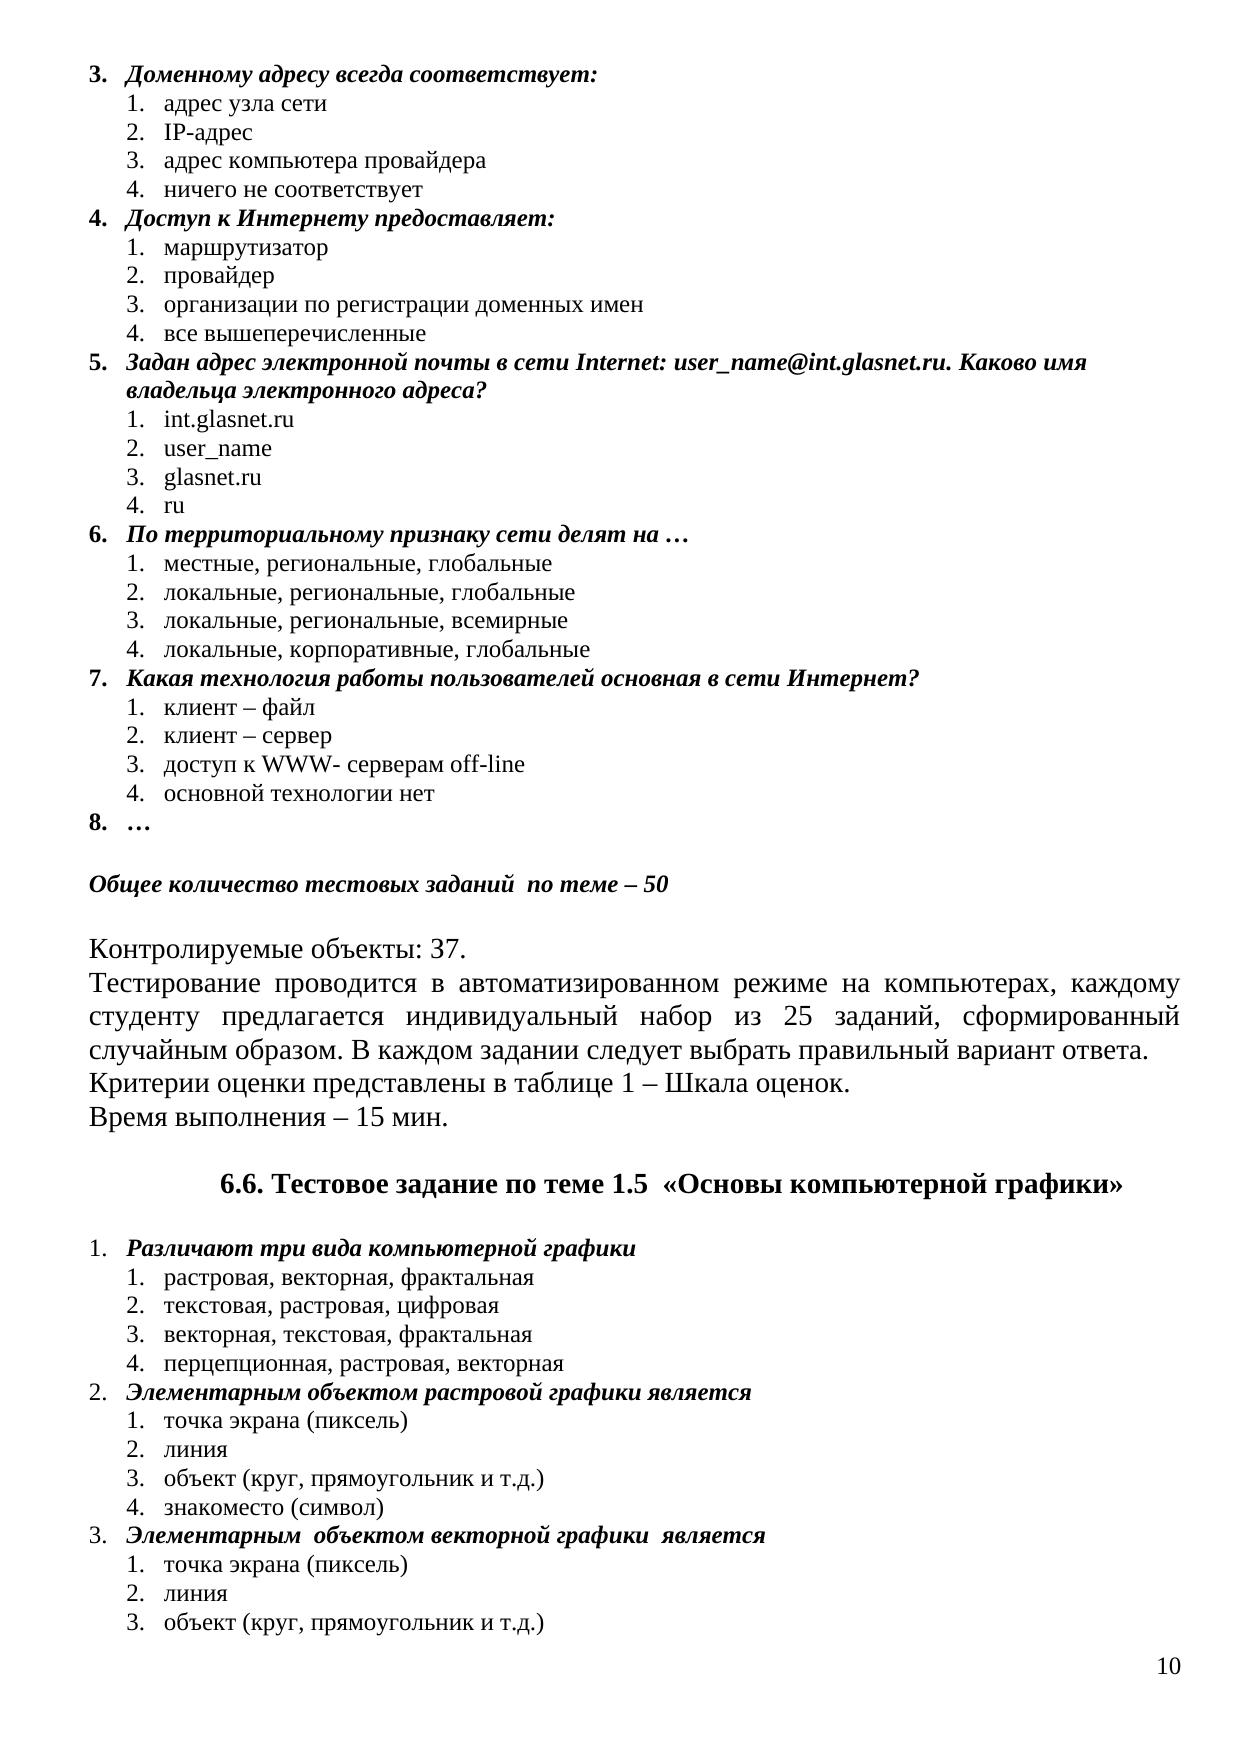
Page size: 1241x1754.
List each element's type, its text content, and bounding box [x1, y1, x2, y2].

list текстовая, растровая, цифровая [126, 1291, 1181, 1319]
list точка экрана (пиксель) [126, 1549, 1181, 1578]
list линия [126, 1578, 1181, 1607]
list организации по регистрации доменных имен [126, 289, 1181, 318]
list перцепционная, растровая, векторная [126, 1348, 1181, 1377]
list знакоместо (символ) [126, 1492, 1181, 1521]
list локальные, корпоративные, глобальные [126, 634, 1181, 663]
list адрес узла сети [126, 88, 1181, 117]
list адрес компьютера провайдера [126, 145, 1181, 174]
text Время выполнения – 15 мин. [89, 1099, 1181, 1132]
list местные, региональные, глобальные [126, 548, 1181, 577]
list клиент – сервер [126, 720, 1181, 749]
list По территориальному признаку сети делят на … [89, 519, 1181, 548]
list … [89, 807, 1181, 835]
list Задан адрес электронной почты в сети Internet: user_name@int.glasnet.ru. Каково имя владельца электронного адреса? [89, 347, 1181, 404]
text Контролируемые объекты: З7. [89, 931, 1181, 965]
list ничего не соответствует [126, 174, 1181, 203]
list int.glasnet.ru [126, 404, 1181, 433]
text Общее количество тестовых заданий по теме – 50 [89, 869, 1181, 898]
list локальные, региональные, всемирные [126, 605, 1181, 634]
list клиент – файл [126, 692, 1181, 720]
list Различают три вида компьютерной графики [89, 1233, 1181, 1262]
list Доступ к Интернету предоставляет: [89, 203, 1181, 232]
list объект (круг, прямоугольник и т.д.) [126, 1463, 1181, 1492]
list локальные, региональные, глобальные [126, 577, 1181, 605]
list линия [126, 1434, 1181, 1463]
list IP-адрес [126, 117, 1181, 145]
list Элементарным объектом растровой графики является [89, 1377, 1181, 1406]
list user_name [126, 433, 1181, 462]
list растровая, векторная, фрактальная [126, 1262, 1181, 1291]
list Какая технология работы пользователей основная в сети Интернет? [89, 663, 1181, 692]
list точка экрана (пиксель) [126, 1406, 1181, 1434]
list доступ к WWW- серверам off-line [126, 749, 1181, 778]
list Элементарным объектом векторной графики является [89, 1521, 1181, 1549]
list векторная, текстовая, фрактальная [126, 1319, 1181, 1348]
list основной технологии нет [126, 778, 1181, 807]
list ru [126, 490, 1181, 519]
list все вышеперечисленные [126, 318, 1181, 347]
list маршрутизатор [126, 232, 1181, 260]
text Критерии оценки представлены в таблице 1 – Шкала оценок. [89, 1065, 1181, 1099]
text 6.6. Тестовое задание по теме 1.5 «Основы компьютерной графики» [89, 1166, 1181, 1199]
list Доменному адресу всегда соответствует: [89, 59, 1181, 88]
list провайдер [126, 260, 1181, 289]
list glasnet.ru [126, 462, 1181, 490]
text Тестирование проводится в автоматизированном режиме на компьютерах, каждому студенту предлагается индивидуальный набор из 25 заданий, сформированный случайным образом. В каждом задании следует выбрать правильный вариант ответа. [89, 965, 1181, 1065]
list объект (круг, прямоугольник и т.д.) [126, 1607, 1181, 1636]
